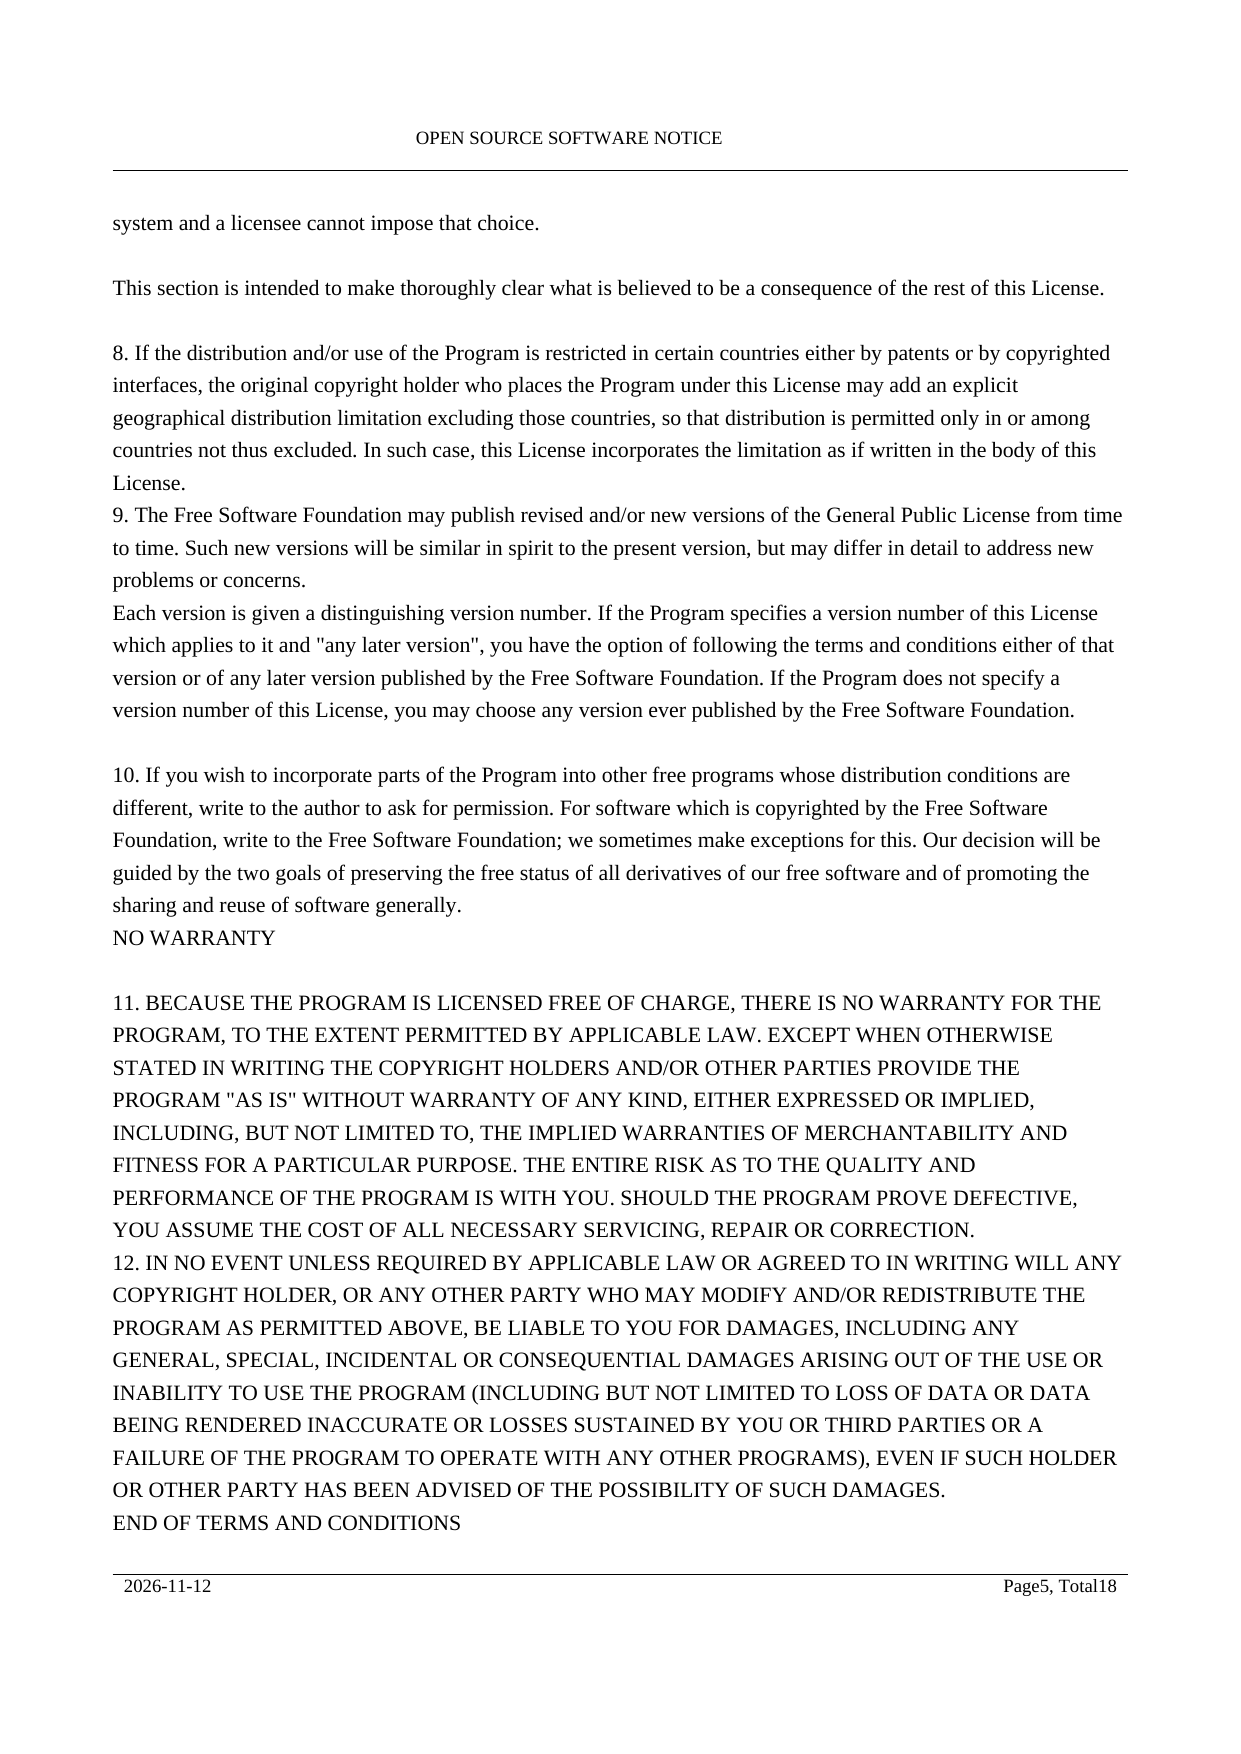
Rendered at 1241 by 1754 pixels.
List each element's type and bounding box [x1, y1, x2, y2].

text [112, 206, 1128, 1539]
